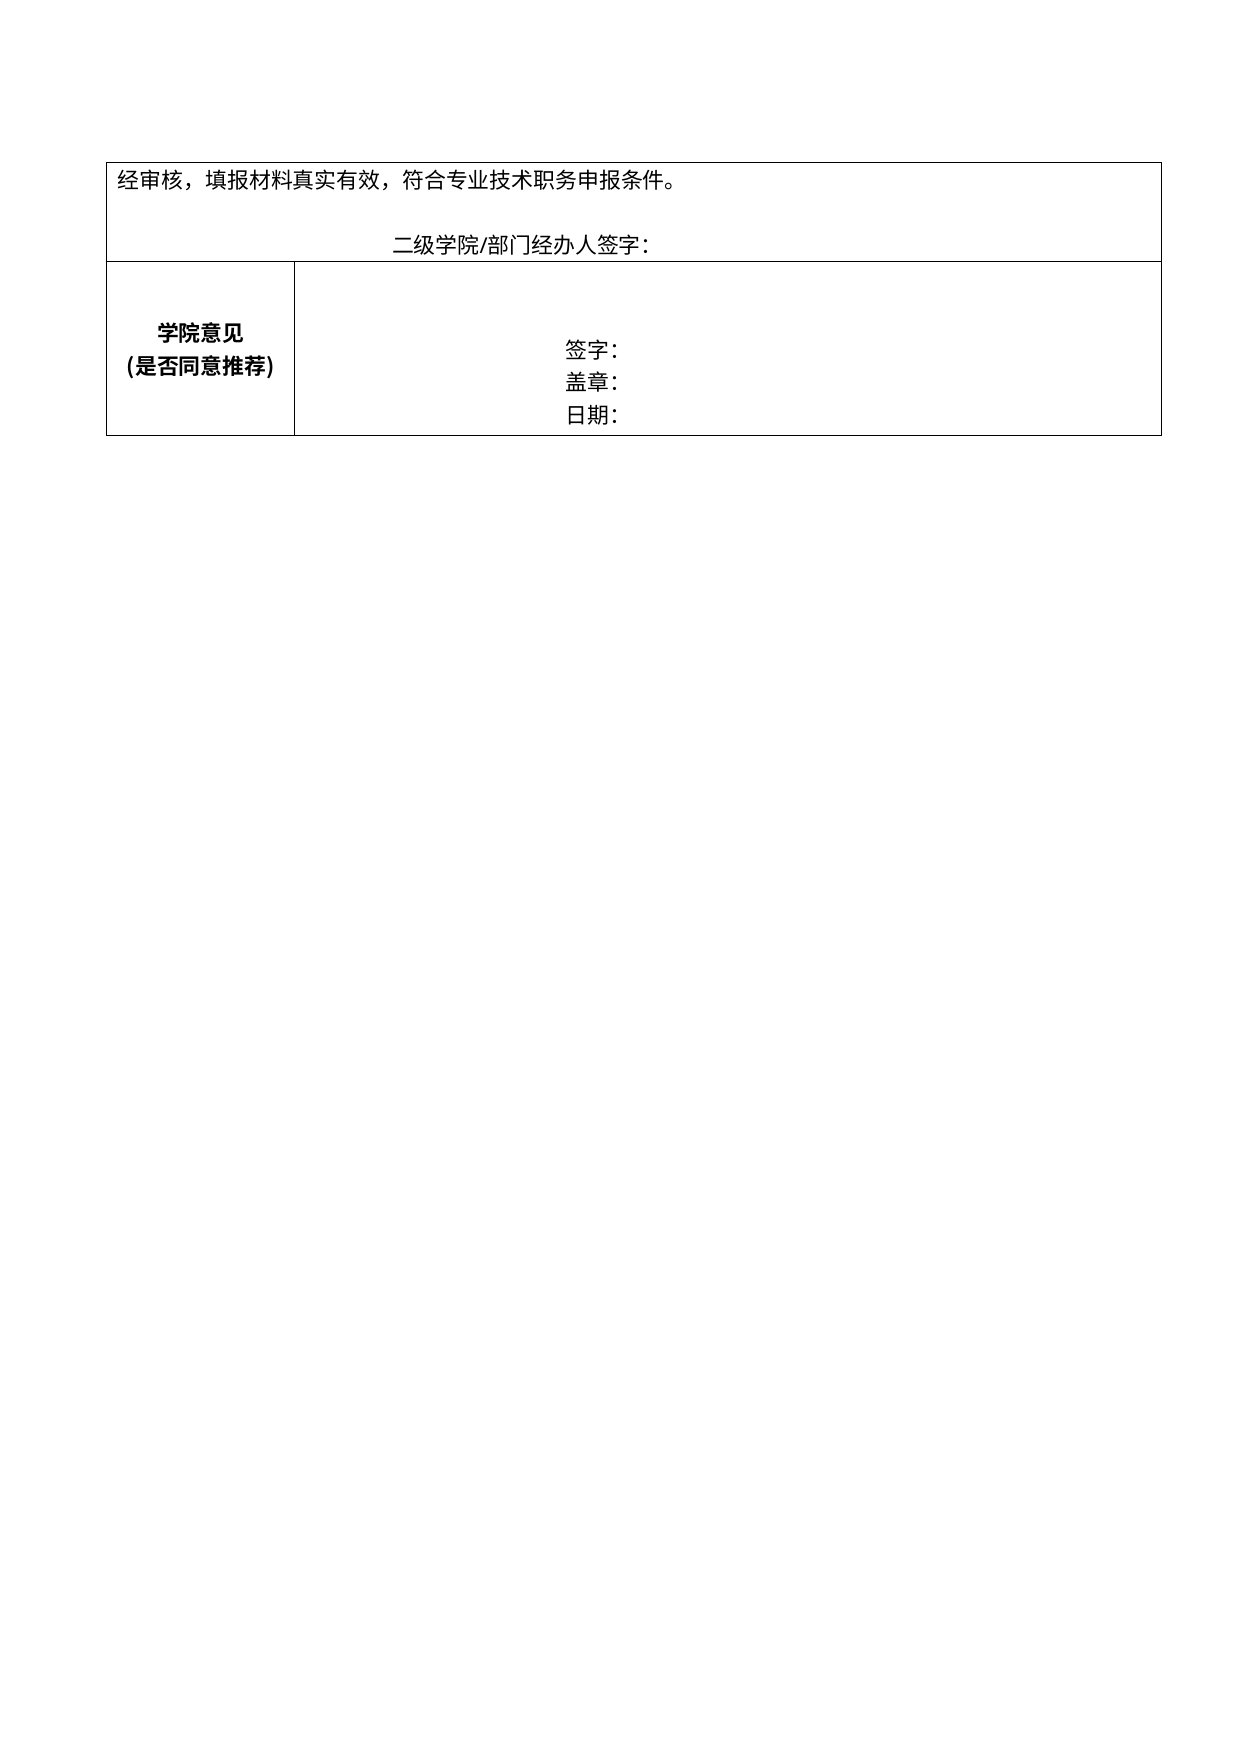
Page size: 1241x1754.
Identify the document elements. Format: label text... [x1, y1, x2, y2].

table_cell 学院意见 (是否同意推荐) [107, 262, 294, 435]
table_cell 签字： 盖章： 日期： [295, 262, 1161, 435]
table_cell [107, 163, 1161, 261]
